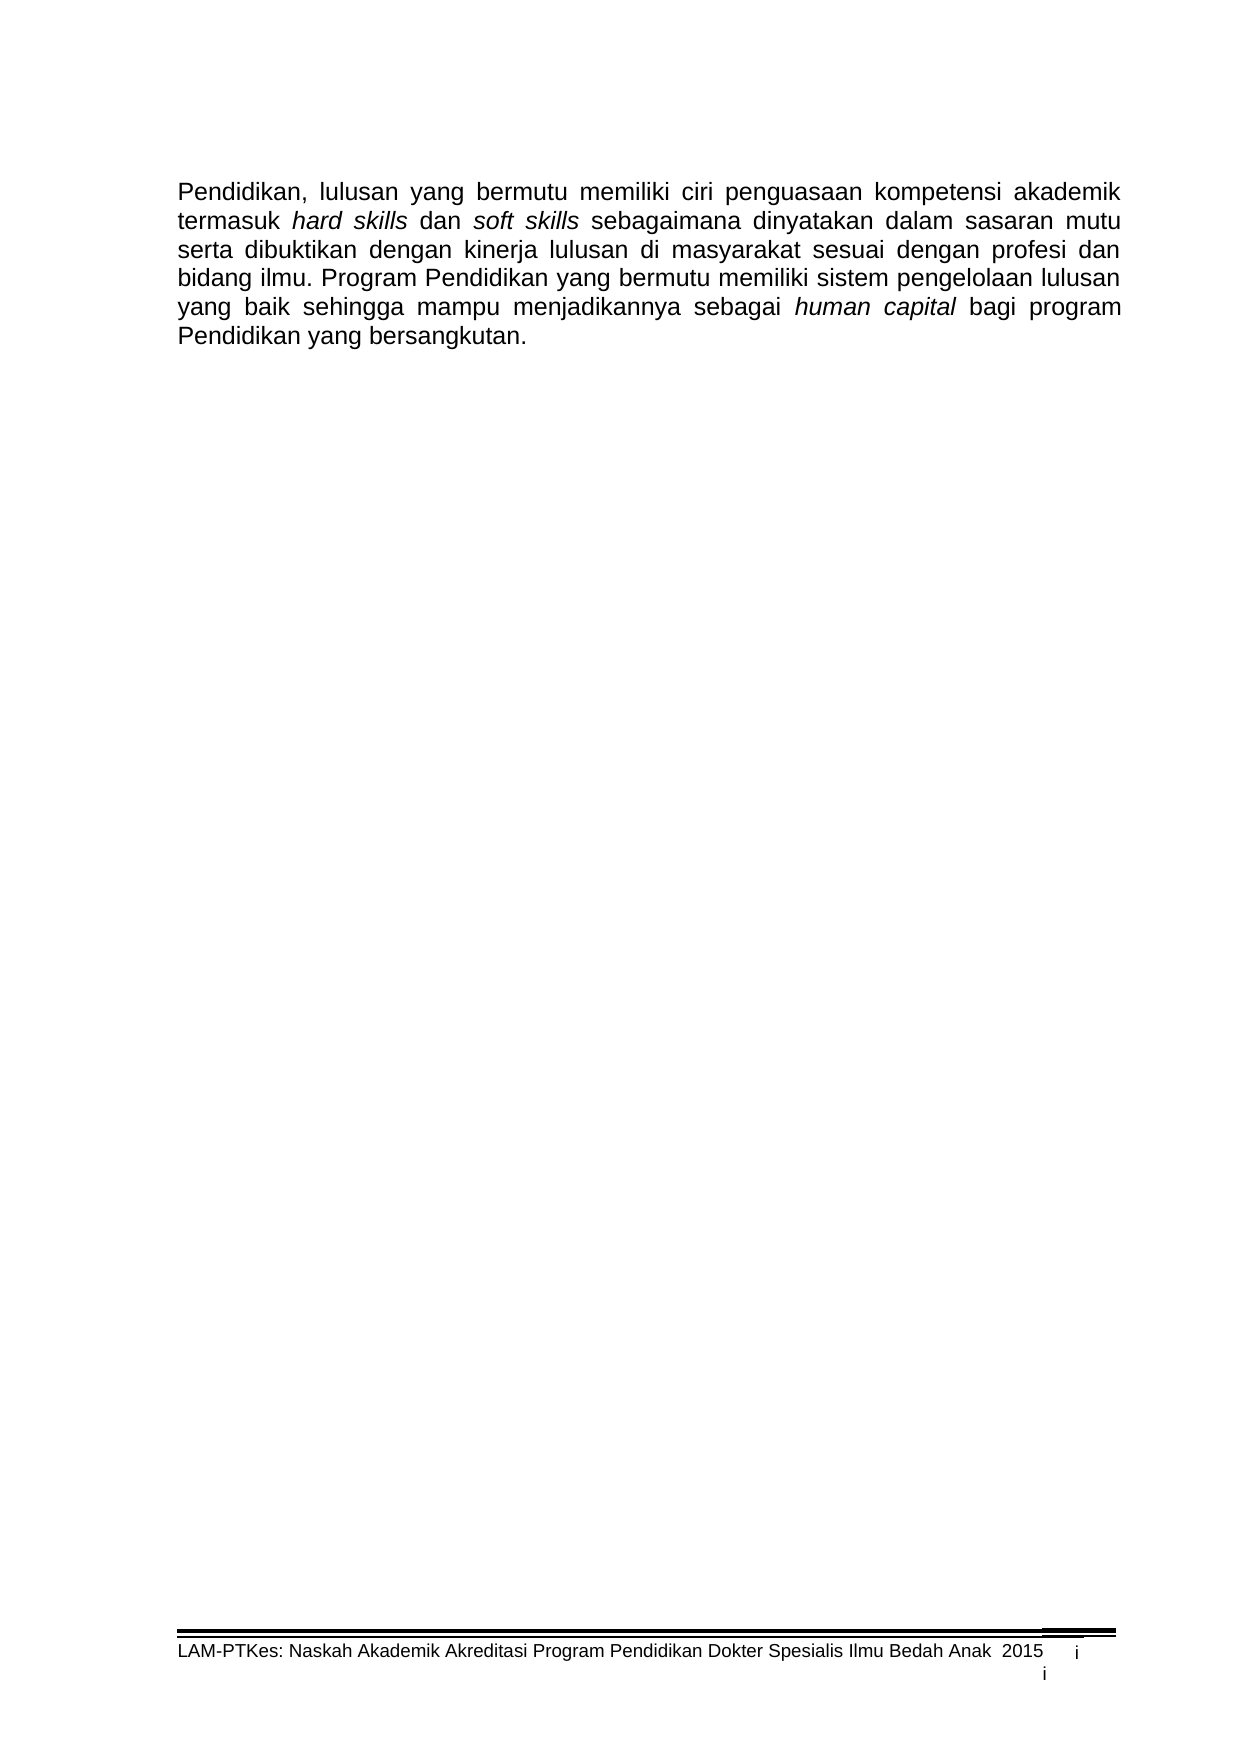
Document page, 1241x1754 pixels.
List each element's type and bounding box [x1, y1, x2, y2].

text [177, 177, 1122, 350]
